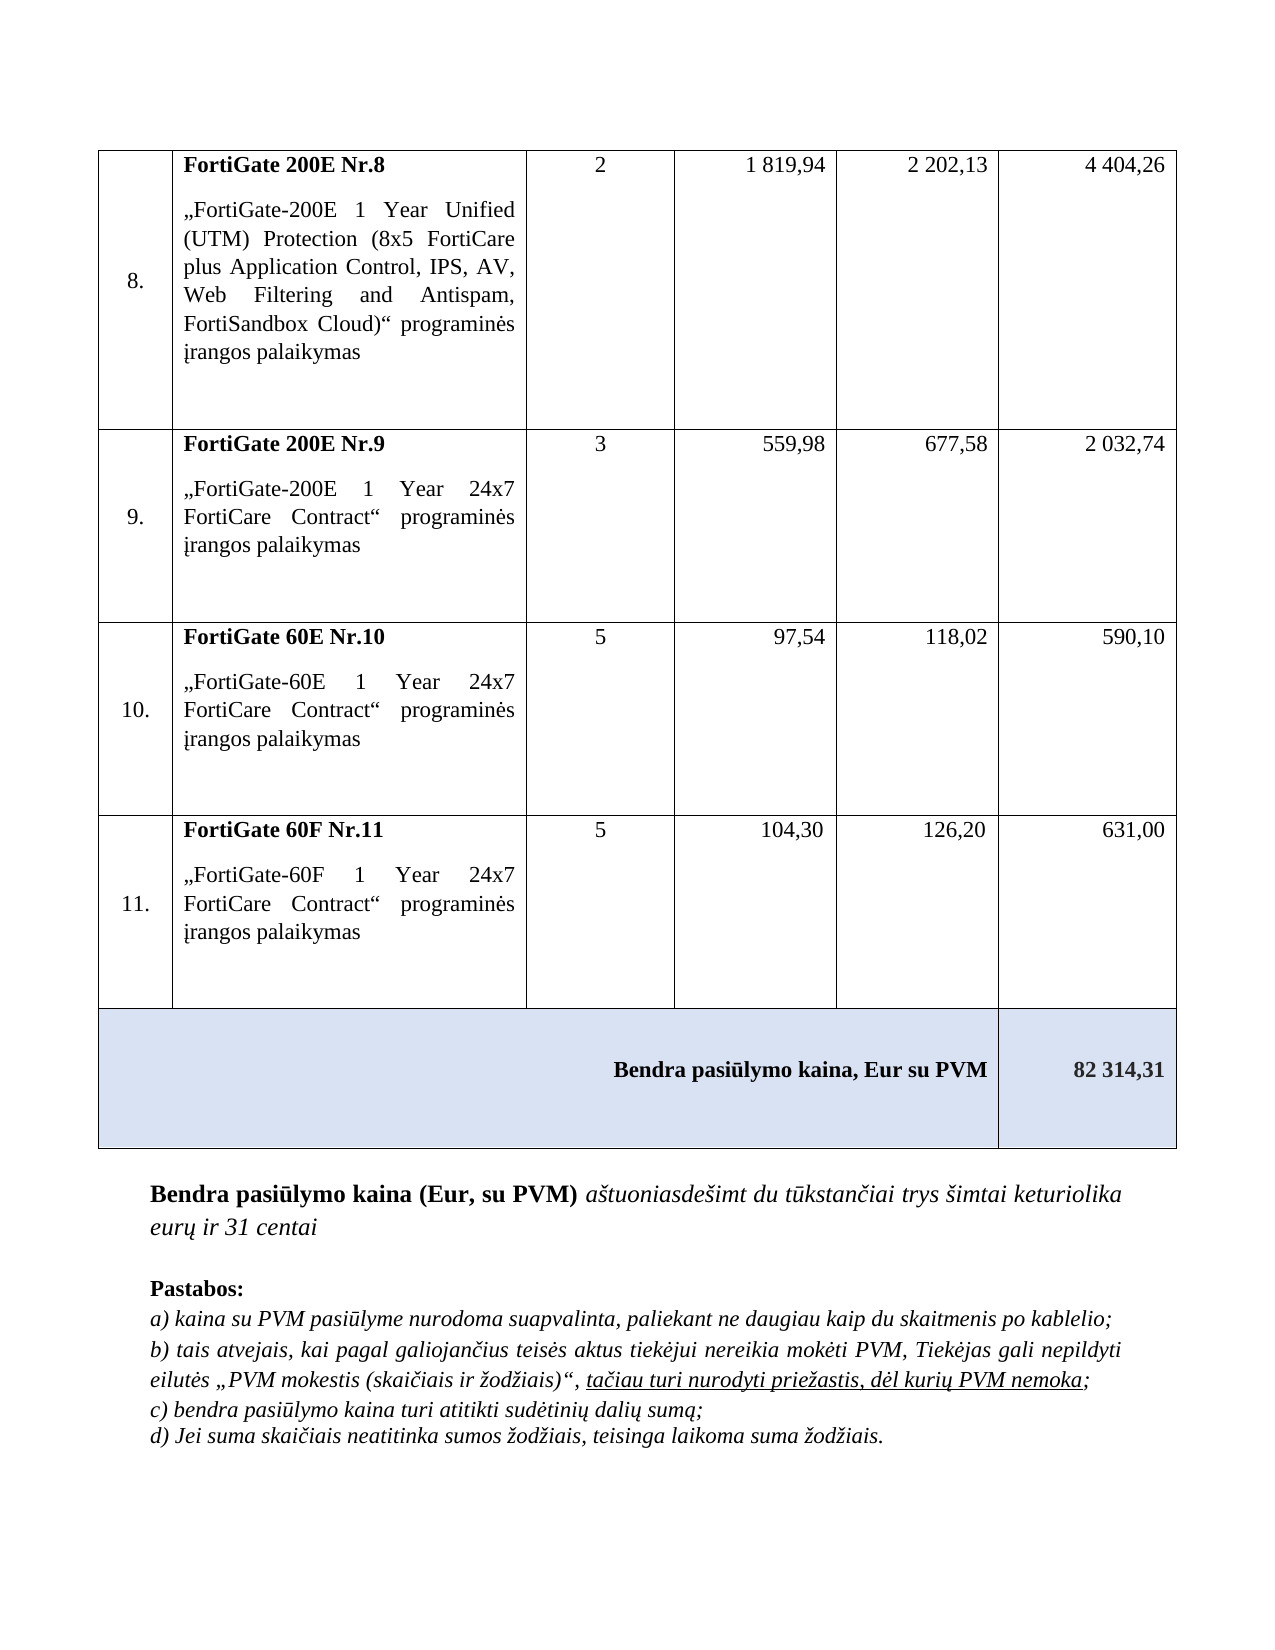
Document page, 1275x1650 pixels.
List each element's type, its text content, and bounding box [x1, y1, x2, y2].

text a) kaina su PVM pasiūlyme nurodoma suapvalinta, paliekant ne daugiau kaip du skaitmenis po kablelio; [150, 1305, 1125, 1332]
table_cell 8. [99, 151, 172, 428]
table_cell 3 [527, 430, 674, 622]
table_cell 590,10 [999, 623, 1176, 815]
table_cell 4 404,26 [999, 151, 1176, 428]
table_cell 5 [527, 816, 674, 1008]
table_cell FortiGate 60F Nr.11 „FortiGate-60F 1 Year 24x7 FortiCare Contract“ programinės įrangos palaikymas [173, 816, 526, 1008]
table_cell 118,02 [837, 623, 998, 815]
table_cell 631,00 [999, 816, 1176, 1008]
text b) tais atvejais, kai pagal galiojančius teisės aktus tiekėjui nereikia mokėti PVM, Tiekėjas gali nepildyti eilutės „PVM mokestis (skaičiais ir žodžiais)“, tačiau turi nurodyti priežastis, dėl kurių PVM nemoka; [150, 1336, 1125, 1392]
table_cell 82 314,31 [999, 1009, 1176, 1147]
table_cell 559,98 [675, 430, 836, 622]
table_cell 11. [99, 816, 172, 1008]
table_cell 677,58 [837, 430, 998, 622]
table_cell 10. [99, 623, 172, 815]
table_cell 97,54 [675, 623, 836, 815]
text d) Jei suma skaičiais neatitinka sumos žodžiais, teisinga laikoma suma žodžiais. [150, 1422, 1125, 1449]
table_cell Bendra pasiūlymo kaina, Eur su PVM [99, 1009, 998, 1147]
table_cell 2 032,74 [999, 430, 1176, 622]
text Bendra pasiūlymo kaina (Eur, su PVM) aštuoniasdešimt du tūkstančiai trys šimtai keturiolika eurų ir 31 centai [150, 1179, 1125, 1240]
table_cell 126,20 [837, 816, 998, 1008]
table_cell FortiGate 200E Nr.8 „FortiGate-200E 1 Year Unified (UTM) Protection (8x5 FortiCare plus Application Control, IPS, AV, Web Filtering and Antispam, FortiSandbox Cloud)“ programinės įrangos palaikymas [173, 151, 526, 428]
table_cell 2 [527, 151, 674, 428]
table_cell 2 202,13 [837, 151, 998, 428]
table_cell 1 819,94 [675, 151, 836, 428]
table_cell FortiGate 60E Nr.10 „FortiGate-60E 1 Year 24x7 FortiCare Contract“ programinės įrangos palaikymas [173, 623, 526, 815]
table_cell 9. [99, 430, 172, 622]
table_cell 104,30 [675, 816, 836, 1008]
text Pastabos: [150, 1275, 1125, 1301]
table_cell 5 [527, 623, 674, 815]
text c) bendra pasiūlymo kaina turi atitikti sudėtinių dalių sumą; [150, 1396, 1125, 1422]
table_cell FortiGate 200E Nr.9 „FortiGate-200E 1 Year 24x7 FortiCare Contract“ programinės įrangos palaikymas [173, 430, 526, 622]
